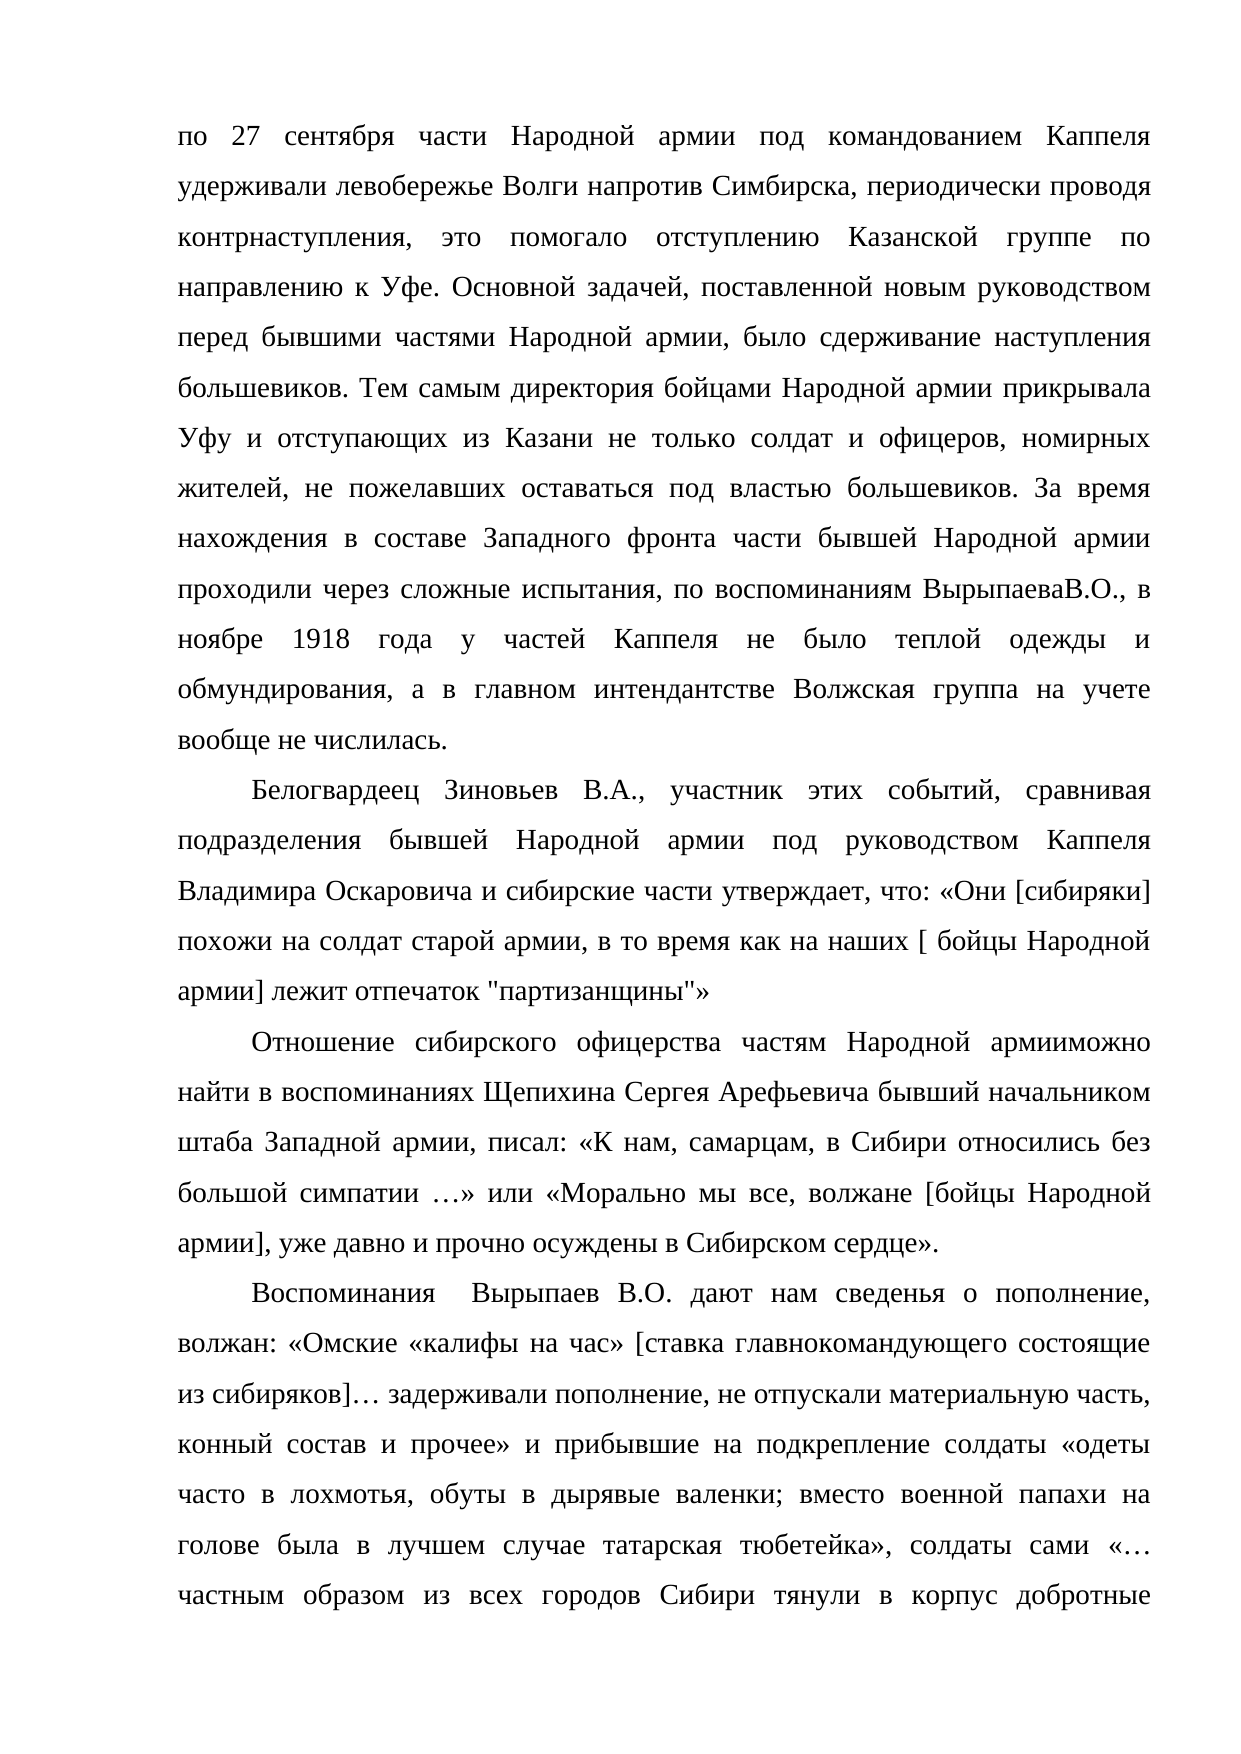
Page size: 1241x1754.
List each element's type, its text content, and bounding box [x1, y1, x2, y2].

text Отношение сибирского офицерства частям Народной армииможно найти в воспоминаниях Щепихина Сергея Арефьевича бывший начальником штаба Западной армии, писал: «К нам, самарцам, в Сибири относились без большой симпатии …» или «Морально мы все, волжане [бойцы Народной армии], уже давно и прочно осуждены в Сибирском сердце». [177, 1024, 1152, 1258]
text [177, 1275, 1152, 1611]
text Белогвардеец Зиновьев В.А., участник этих событий, сравнивая подразделения бывшей Народной армии под руководством Каппеля Владимира Оскаровича и сибирские части утверждает, что: «Они [сибиряки] похожи на солдат старой армии, в то время как на наших [ бойцы Народной армии] лежит отпечаток "партизанщины"» [177, 772, 1152, 1007]
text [177, 118, 1152, 755]
